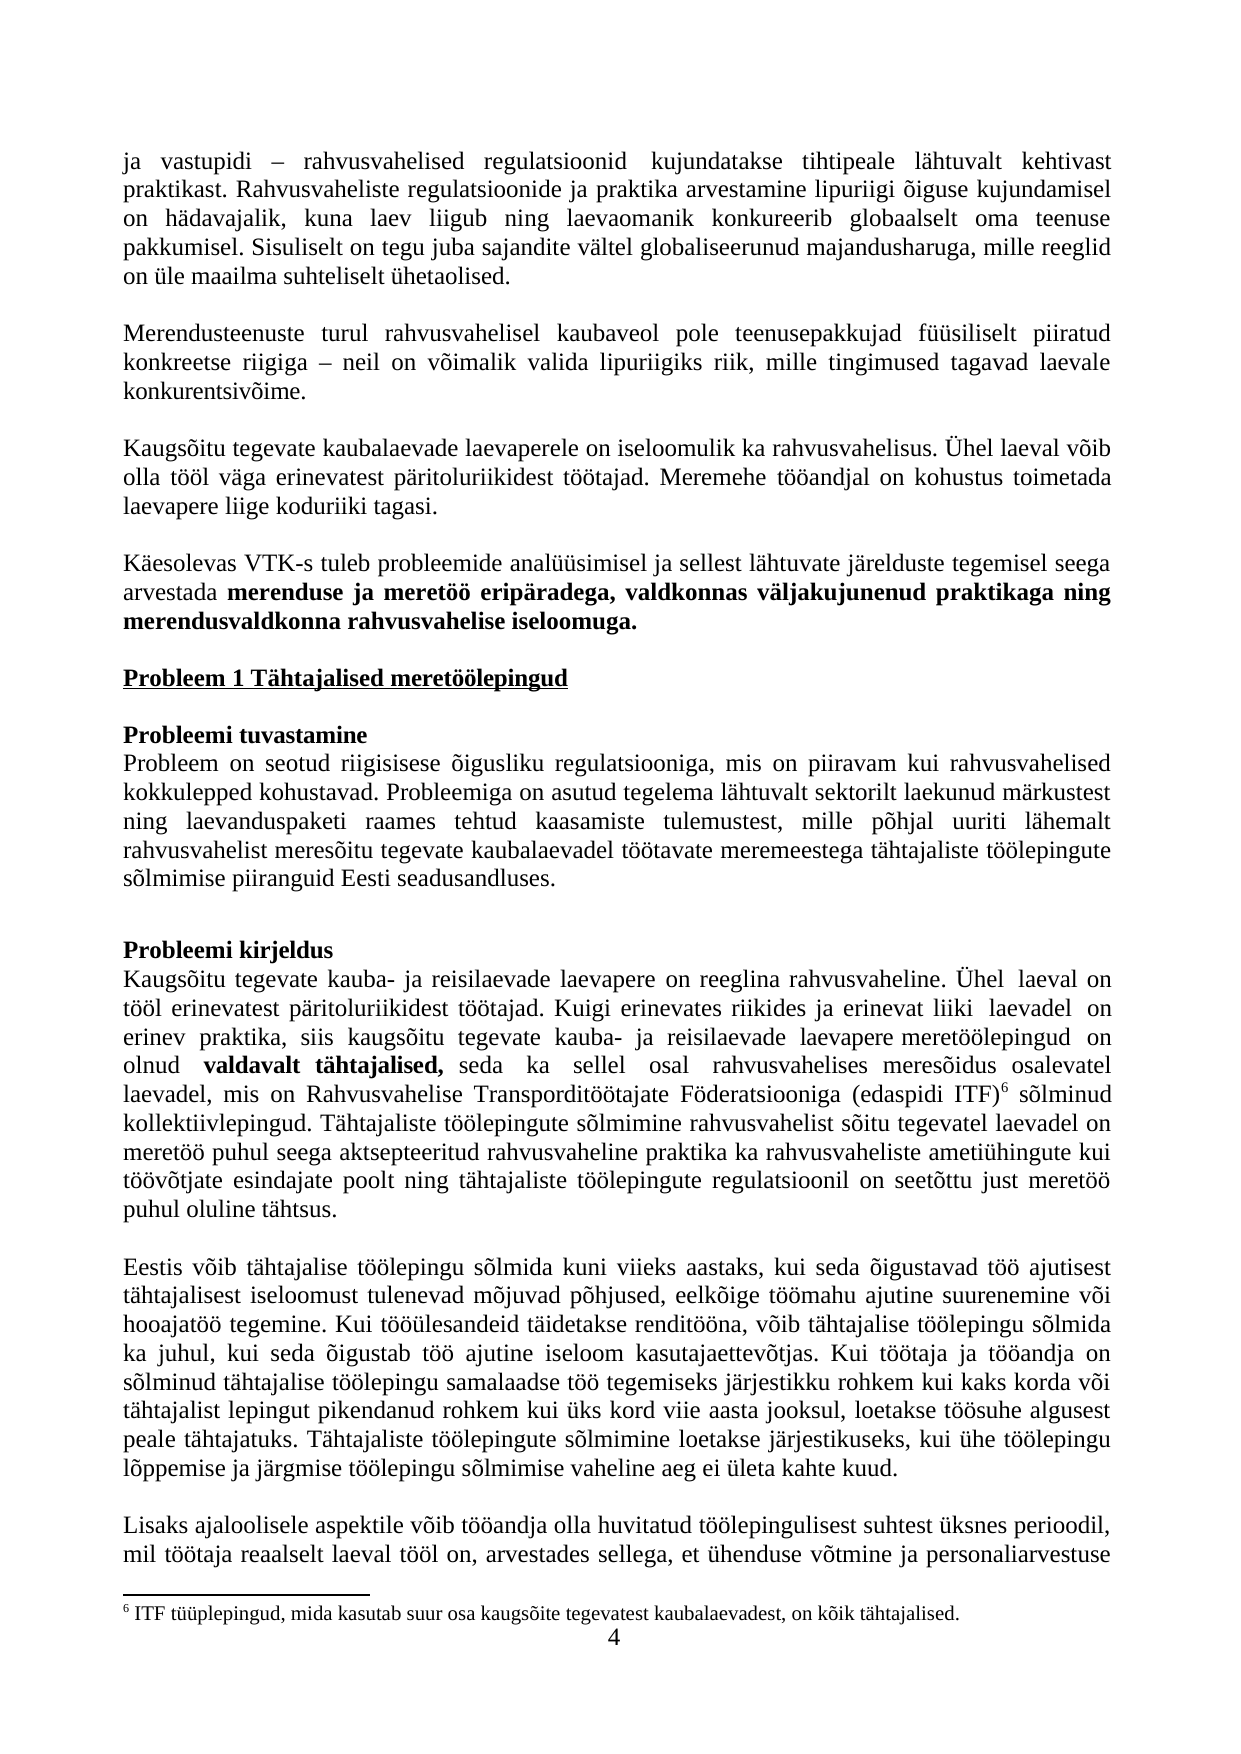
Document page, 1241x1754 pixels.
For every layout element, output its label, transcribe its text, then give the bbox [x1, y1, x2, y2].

text Probleem on seotud riigisisese õigusliku regulatsiooniga, mis on piiravam kui rahvusvahelised kokkulepped kohustavad. Probleemiga on asutud tegelema lähtuvalt sektorilt laekunud märkustest ning laevanduspaketi raames tehtud kaasamiste tulemustest, mille põhjal uuriti lähemalt rahvusvahelist meresõitu tegevate kaubalaevadel töötavate meremeestega tähtajaliste töölepingute sõlmimise piiranguid Eesti seadusandluses. [123, 748, 1112, 892]
text Probleemi tuvastamine [123, 720, 1023, 748]
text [123, 146, 1112, 289]
text Eestis võib tähtajalise töölepingu sõlmida kuni viieks aastaks, kui seda õigustavad töö ajutisest tähtajalisest iseloomust tulenevad mõjuvad põhjused, eelkõige töömahu ajutine suurenemine või hooajatöö tegemine. Kui tööülesandeid täidetakse renditööna, võib tähtajalise töölepingu sõlmida ka juhul, kui seda õigustab töö ajutine iseloom kasutajaettevõtjas. Kui töötaja ja tööandja on sõlminud tähtajalise töölepingu samalaadse töö tegemiseks järjestikku rohkem kui kaks korda või tähtajalist lepingut pikendanud rohkem kui üks kord viie aasta jooksul, loetakse töösuhe algusest peale tähtajatuks. Tähtajaliste töölepingute sõlmimine loetakse järjestikuseks, kui ühe töölepingu lõppemise ja järgmise töölepingu sõlmimise vaheline aeg ei ületa kahte kuud. [123, 1252, 1112, 1482]
text Merendusteenuste turul rahvusvahelisel kaubaveol pole teenusepakkujad füüsiliselt piiratud konkreetse riigiga – neil on võimalik valida lipuriigiks riik, mille tingimused tagavad laevale konkurentsivõime. [123, 318, 1112, 404]
text Kaugsõitu tegevate kauba- ja reisilaevade laevapere on reeglina rahvusvaheline. Ühel laeval on tööl erinevatest päritoluriikidest töötajad. Kuigi erinevates riikides ja erinevat liiki laevadel on erinev praktika, siis kaugsõitu tegevate kauba- ja reisilaevade laevapere meretöölepingud on olnud valdavalt tähtajalised, seda ka sellel osal rahvusvahelises meresõidus osalevatel laevadel, mis on Rahvusvahelise Transporditöötajate Föderatsiooniga (edaspidi ITF) sõlminud kollektiivlepingud. Tähtajaliste töölepingute sõlmimine rahvusvahelist sõitu tegevatel laevadel on meretöö puhul seega aktsepteeritud rahvusvaheline praktika ka rahvusvaheliste ametiühingute kui töövõtjate esindajate poolt ning tähtajaliste töölepingute regulatsioonil on seetõttu just meretöö puhul oluline tähtsus. [123, 964, 1112, 1223]
text Probleemi kirjeldus [123, 935, 1112, 964]
text Käesolevas VTK-s tuleb probleemide analüüsimisel ja sellest lähtuvate järelduste tegemisel seega arvestada merenduse ja meretöö eripäradega, valdkonnas väljakujunenud praktikaga ning merendusvaldkonna rahvusvahelise iseloomuga. [123, 548, 1112, 635]
text Kaugsõitu tegevate kaubalaevade laevaperele on iseloomulik ka rahvusvahelisus. Ühel laeval võib olla tööl väga erinevatest päritoluriikidest töötajad. Meremehe tööandjal on kohustus toimetada laevapere liige koduriiki tagasi. [123, 433, 1112, 520]
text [123, 1511, 1112, 1568]
text Probleem 1 Tähtajalised meretöölepingud [123, 663, 1112, 692]
